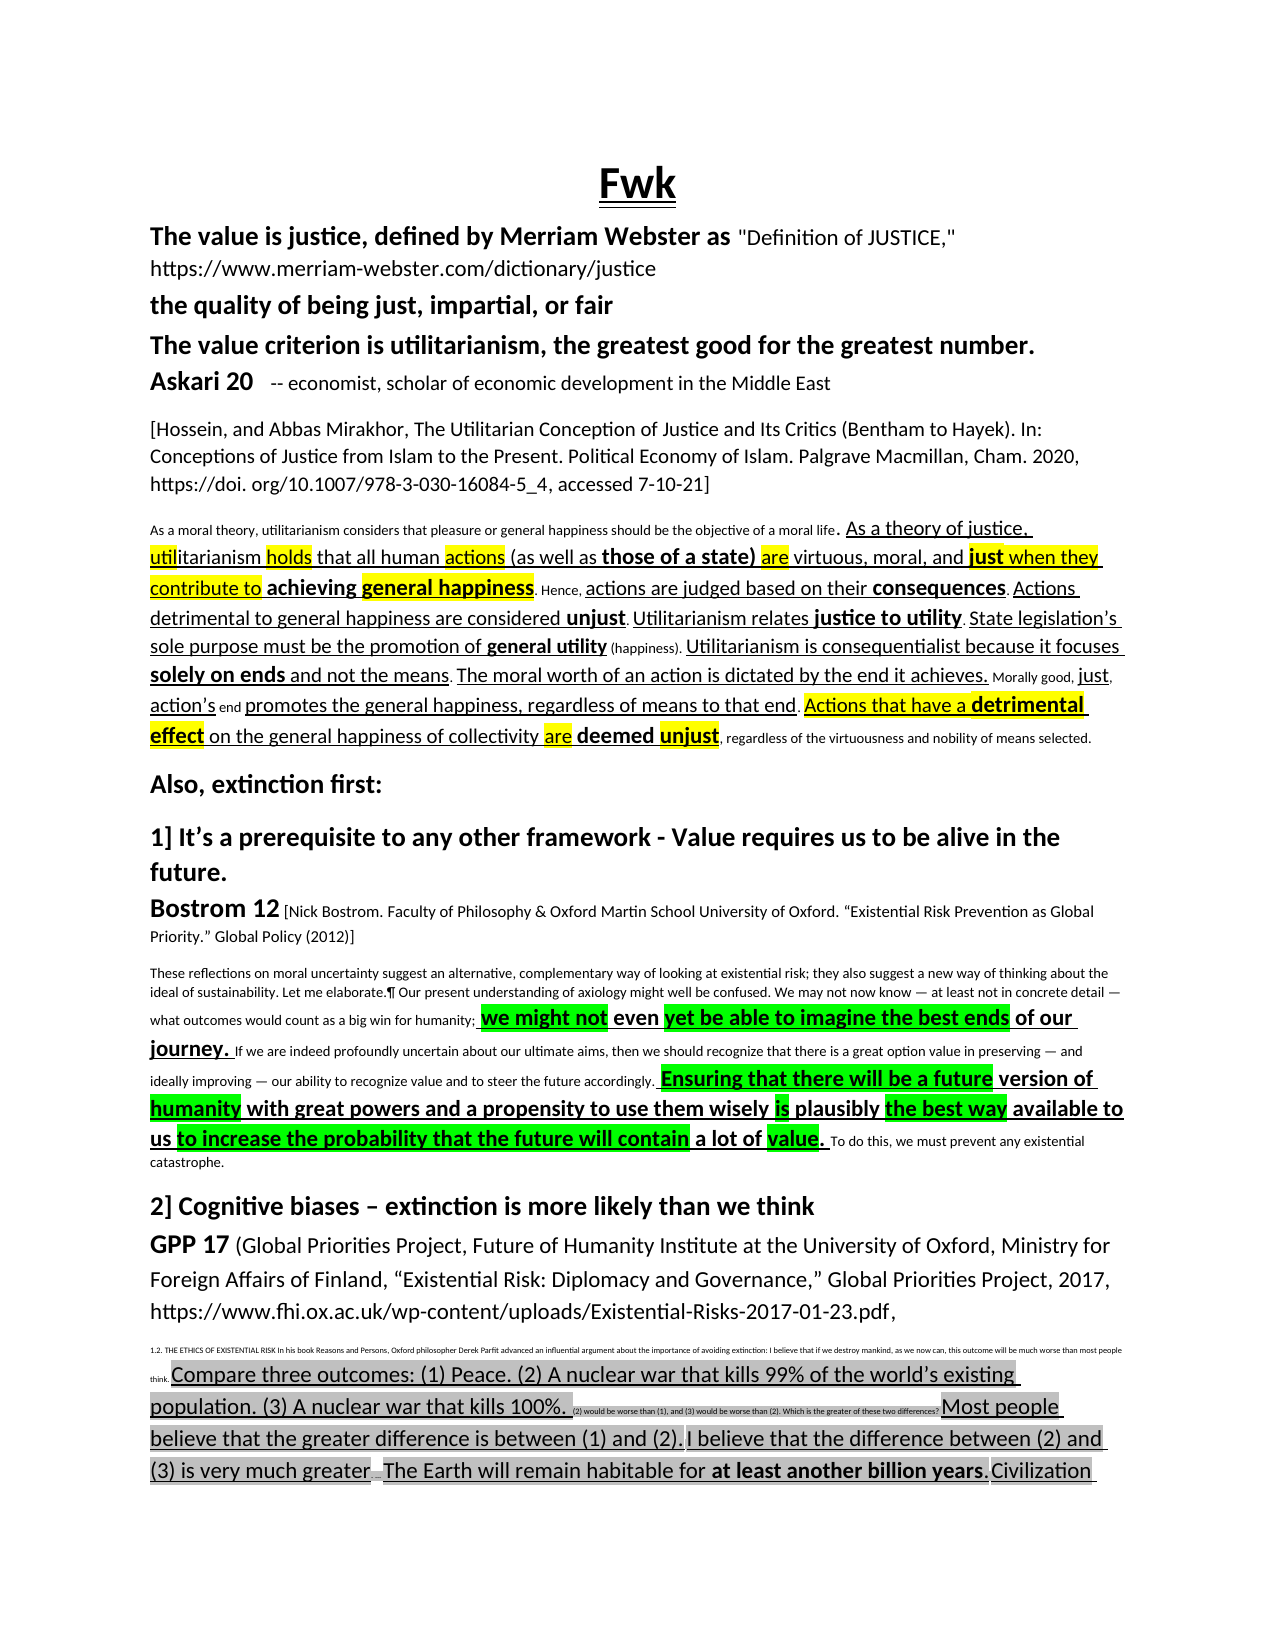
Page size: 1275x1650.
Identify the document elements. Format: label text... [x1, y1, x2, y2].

subtitle The value criterion is utilitarianism, the greatest good for the greatest number. [150, 328, 1125, 361]
text Askari 20 -- economist, scholar of economic development in the Middle East [150, 364, 1125, 397]
text Also, extinction first: [150, 768, 1125, 801]
subtitle The value is justice, defined by Merriam Webster as "Definition of JUSTICE," https://www.merriam-webster.com/dictionary/justice [150, 219, 1125, 282]
text These reflections on moral uncertainty suggest an alternative, complementary way of looking at existential risk; they also suggest a new way of thinking about the ideal of sustainability. Let me elaborate.¶ Our present understanding of axiology might well be confused. We may not now know — at least not in concrete detail — what outcomes would count as a big win for humanity; we might not even yet be able to imagine the best ends of our journey. If we are indeed profoundly uncertain about our ultimate aims, then we should recognize that there is a great option value in preserving — and ideally improving — our ability to recognize value and to steer the future accordingly. Ensuring that there will be a future version of humanity with great powers and a propensity to use them wisely is plausibly the best way available to us to increase the probability that the future will contain a lot of value. To do this, we must prevent any existential catastrophe. [150, 964, 1125, 1172]
text [Hossein, and Abbas Mirakhor, The Utilitarian Conception of Justice and Its Critics (Bentham to Hayek). In: Conceptions of Justice from Islam to the Present. Political Economy of Islam. Palgrave Macmillan, Cham. 2020, https://doi. org/10.1007/978-3-030-16084-5_4, accessed 7-10-21] [150, 416, 1125, 496]
subtitle 1] It’s a prerequisite to any other framework - Value requires us to be alive in the future. [150, 820, 1125, 889]
text As a moral theory, utilitarianism considers that pleasure or general happiness should be the objective of a moral life. As a theory of justice, utilitarianism holds that all human actions (as well as those of a state) are virtuous, moral, and just when they contribute to achieving general happiness. Hence, actions are judged based on their consequences. Actions detrimental to general happiness are considered unjust. Utilitarianism relates justice to utility. State legislation’s sole purpose must be the promotion of general utility (happiness). Utilitarianism is consequentialist because it focuses solely on ends and not the means. The moral worth of an action is dictated by the end it achieves. Morally good, just, action’s end promotes the general happiness, regardless of means to that end. Actions that have a detrimental effect on the general happiness of collectivity are deemed unjust, regardless of the virtuousness and nobility of means selected. [150, 515, 1125, 749]
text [150, 1346, 1125, 1485]
subtitle Fwk [150, 154, 1125, 210]
text Bostrom 12 [Nick Bostrom. Faculty of Philosophy & Oxford Martin School University of Oxford. “Existential Risk Prevention as Global Priority.” Global Policy (2012)] [150, 891, 1125, 946]
subtitle the quality of being just, impartial, or fair [150, 288, 1125, 321]
text GPP 17 (Global Priorities Project, Future of Humanity Institute at the University of Oxford, Ministry for Foreign Affairs of Finland, “Existential Risk: Diplomacy and Governance,” Global Priorities Project, 2017, https://www.fhi.ox.ac.uk/wp-content/uploads/Existential-Risks-2017-01-23.pdf, [150, 1227, 1125, 1325]
subtitle 2] Cognitive biases – extinction is more likely than we think [150, 1189, 1125, 1223]
